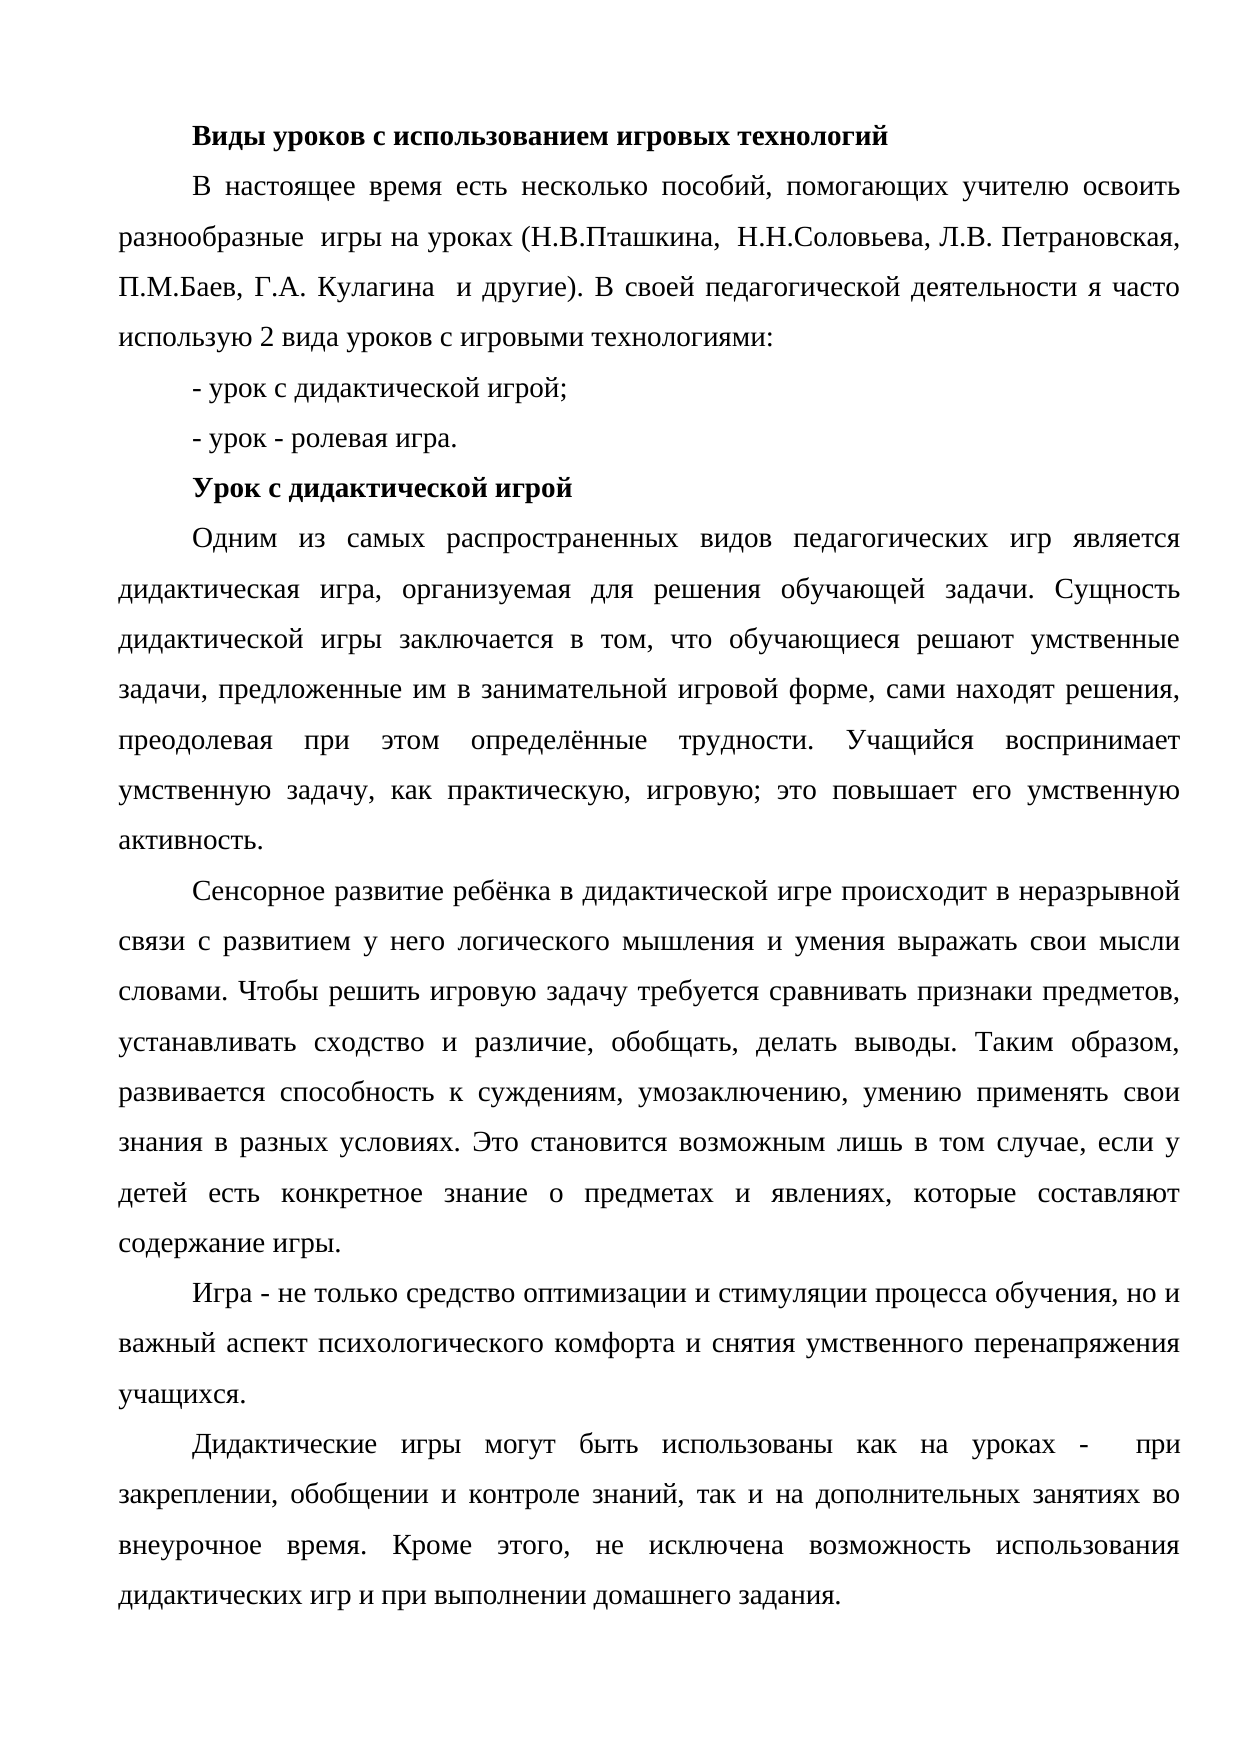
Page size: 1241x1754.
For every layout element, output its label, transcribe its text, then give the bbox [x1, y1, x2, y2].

text Игра - не только средство оптимизации и стимуляции процесса обучения, но и важный аспект психологического комфорта и снятия умственного перенапряжения учащихся. [118, 1275, 1181, 1409]
text Дидактические игры могут быть использованы как на уроках - при закреплении, обобщении и контроле знаний, так и на дополнительных занятиях во внеурочное время. Кроме этого, не исключена возможность использования дидактических игр и при выполнении домашнего задания. [118, 1426, 1181, 1611]
text Виды уроков с использованием игровых технологий [118, 118, 1181, 152]
text Одним из самых распространенных видов педагогических игр является дидактическая игра, организуемая для решения обучающей задачи. Сущность дидактической игры заключается в том, что обучающиеся решают умственные задачи, предложенные им в занимательной игровой форме, сами находят решения, преодолевая при этом определённые трудности. Учащийся воспринимает умственную задачу, как практическую, игровую; это повышает его умственную активность. [118, 521, 1181, 856]
text Сенсорное развитие ребёнка в дидактической игре происходит в неразрывной связи с развитием у него логического мышления и умения выражать свои мысли словами. Чтобы решить игровую задачу требуется сравнивать признаки предметов, устанавливать сходство и различие, обобщать, делать выводы. Таким образом, развивается способность к суждениям, умозаключению, умению применять свои знания в разных условиях. Это становится возможным лишь в том случае, если у детей есть конкретное знание о предметах и явлениях, которые составляют содержание игры. [118, 873, 1181, 1258]
text В настоящее время есть несколько пособий, помогающих учителю освоить разнообразные игры на уроках (Н.В.Пташкина, Н.Н.Соловьева, Л.В. Петрановская, П.М.Баев, Г.А. Кулагина и другие). В своей педагогической деятельности я часто использую 2 вида уроков с игровыми технологиями: [118, 168, 1181, 353]
text Урок с дидактической игрой [118, 470, 1181, 504]
text - урок с дидактической игрой; [118, 370, 1181, 403]
text - урок - ролевая игра. [118, 420, 1181, 453]
